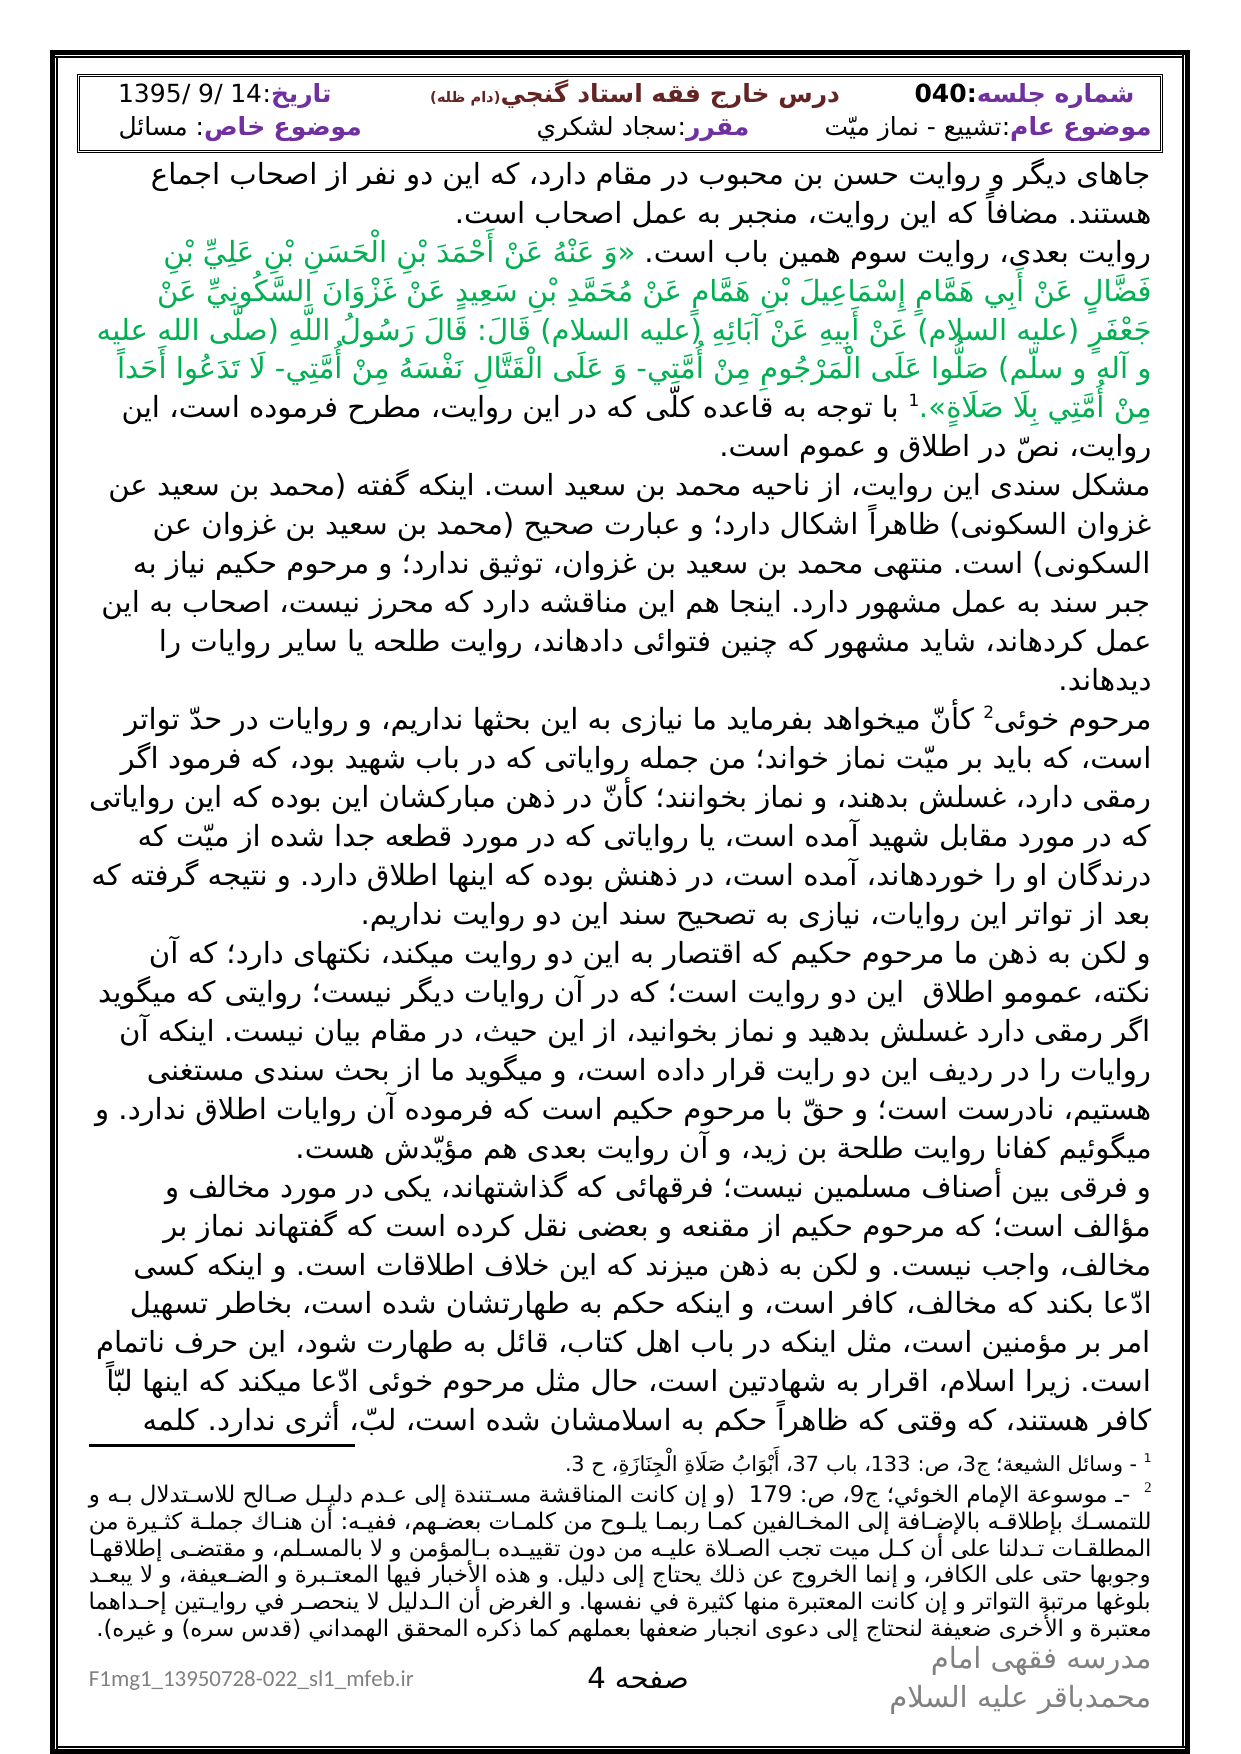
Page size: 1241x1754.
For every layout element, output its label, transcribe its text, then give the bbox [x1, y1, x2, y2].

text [89, 157, 1152, 230]
text مرحوم خوئی کأنّ میخواهد بفرماید ما نیازی به این بحثها نداریم، و روایات در حدّ تواتر است، که باید بر میّت نماز خواند؛ من جمله روایاتی که در باب شهید بود، که فرمود اگر رمقی دارد، غسلش بدهند، و نماز بخوانند؛ کأنّ در ذهن مبارکشان این بوده که این روایاتی که در مورد مقابل شهید آمده است، یا روایاتی که در مورد قطعه جدا شده از میّت که درندگان او را خوردهاند، آمده است، در ذهنش بوده که اینها اطلاق دارد. و نتیجه گرفته که بعد از تواتر این روایات، نیازی به تصحیح سند این دو روایت نداریم. [89, 702, 1152, 931]
text مشکل سندی این روایت، از ناحیه محمد بن سعید است. اینکه گفته (محمد بن سعید عن غزوان السکونی) ظاهراً اشکال دارد؛ و عبارت صحیح (محمد بن سعید بن غزوان عن السکونی) است. منتهی محمد بن سعید بن غزوان، توثیق ندارد؛ و مرحوم حکیم نیاز به جبر سند به عمل مشهور دارد. اینجا هم این مناقشه دارد که محرز نیست، اصحاب به این عمل کردهاند، شاید مشهور که چنین فتوائی دادهاند، روایت طلحه یا سایر روایات را دیدهاند. [89, 469, 1152, 697]
text روایت بعدی، روایت سوم همین باب است. «وَ عَنْهُ عَنْ أَحْمَدَ بْنِ الْحَسَنِ بْنِ عَلِيِّ بْنِ فَضَّالٍ عَنْ أَبِي هَمَّامٍ إِسْمَاعِيلَ بْنِ هَمَّامٍ عَنْ مُحَمَّدِ بْنِ سَعِيدٍ عَنْ غَزْوَانَ السَّكُونِيِّ عَنْ جَعْفَرٍ (علیه السلام) عَنْ أَبِيهِ عَنْ آبَائِهِ (علیه السلام) قَالَ: قَالَ رَسُولُ اللَّهِ (صلّی الله علیه و آله و سلّم) صَلُّوا عَلَى الْمَرْجُومِ مِنْ أُمَّتِي- وَ عَلَى الْقَتَّالِ نَفْسَهُ مِنْ أُمَّتِي- لَا تَدَعُوا أَحَداً مِنْ أُمَّتِي بِلَا صَلَاةٍ». با توجه به قاعده کلّی که در این روایت، مطرح فرموده است، این روایت، نصّ در اطلاق و عموم است. [89, 235, 1152, 464]
text و لکن به ذهن ما مرحوم حکیم که اقتصار به این دو روایت میکند، نکتهای دارد؛ که آن نکته، عمومو اطلاق این دو روایت است؛ که در آن روایات دیگر نیست؛ روایتی که میگوید اگر رمقی دارد غسلش بدهید و نماز بخوانید، از این حیث، در مقام بیان نیست. اینکه آن روایات را در ردیف این دو رایت قرار داده است، و میگوید ما از بحث سندی مستغنی هستیم، نادرست است؛ و حقّ با مرحوم حکیم است که فرموده آن روایات اطلاق ندارد. و میگوئیم کفانا روایت طلحة بن زید، و آن روایت بعدی هم مؤیّدش هست. [89, 936, 1152, 1165]
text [89, 1170, 1152, 1438]
